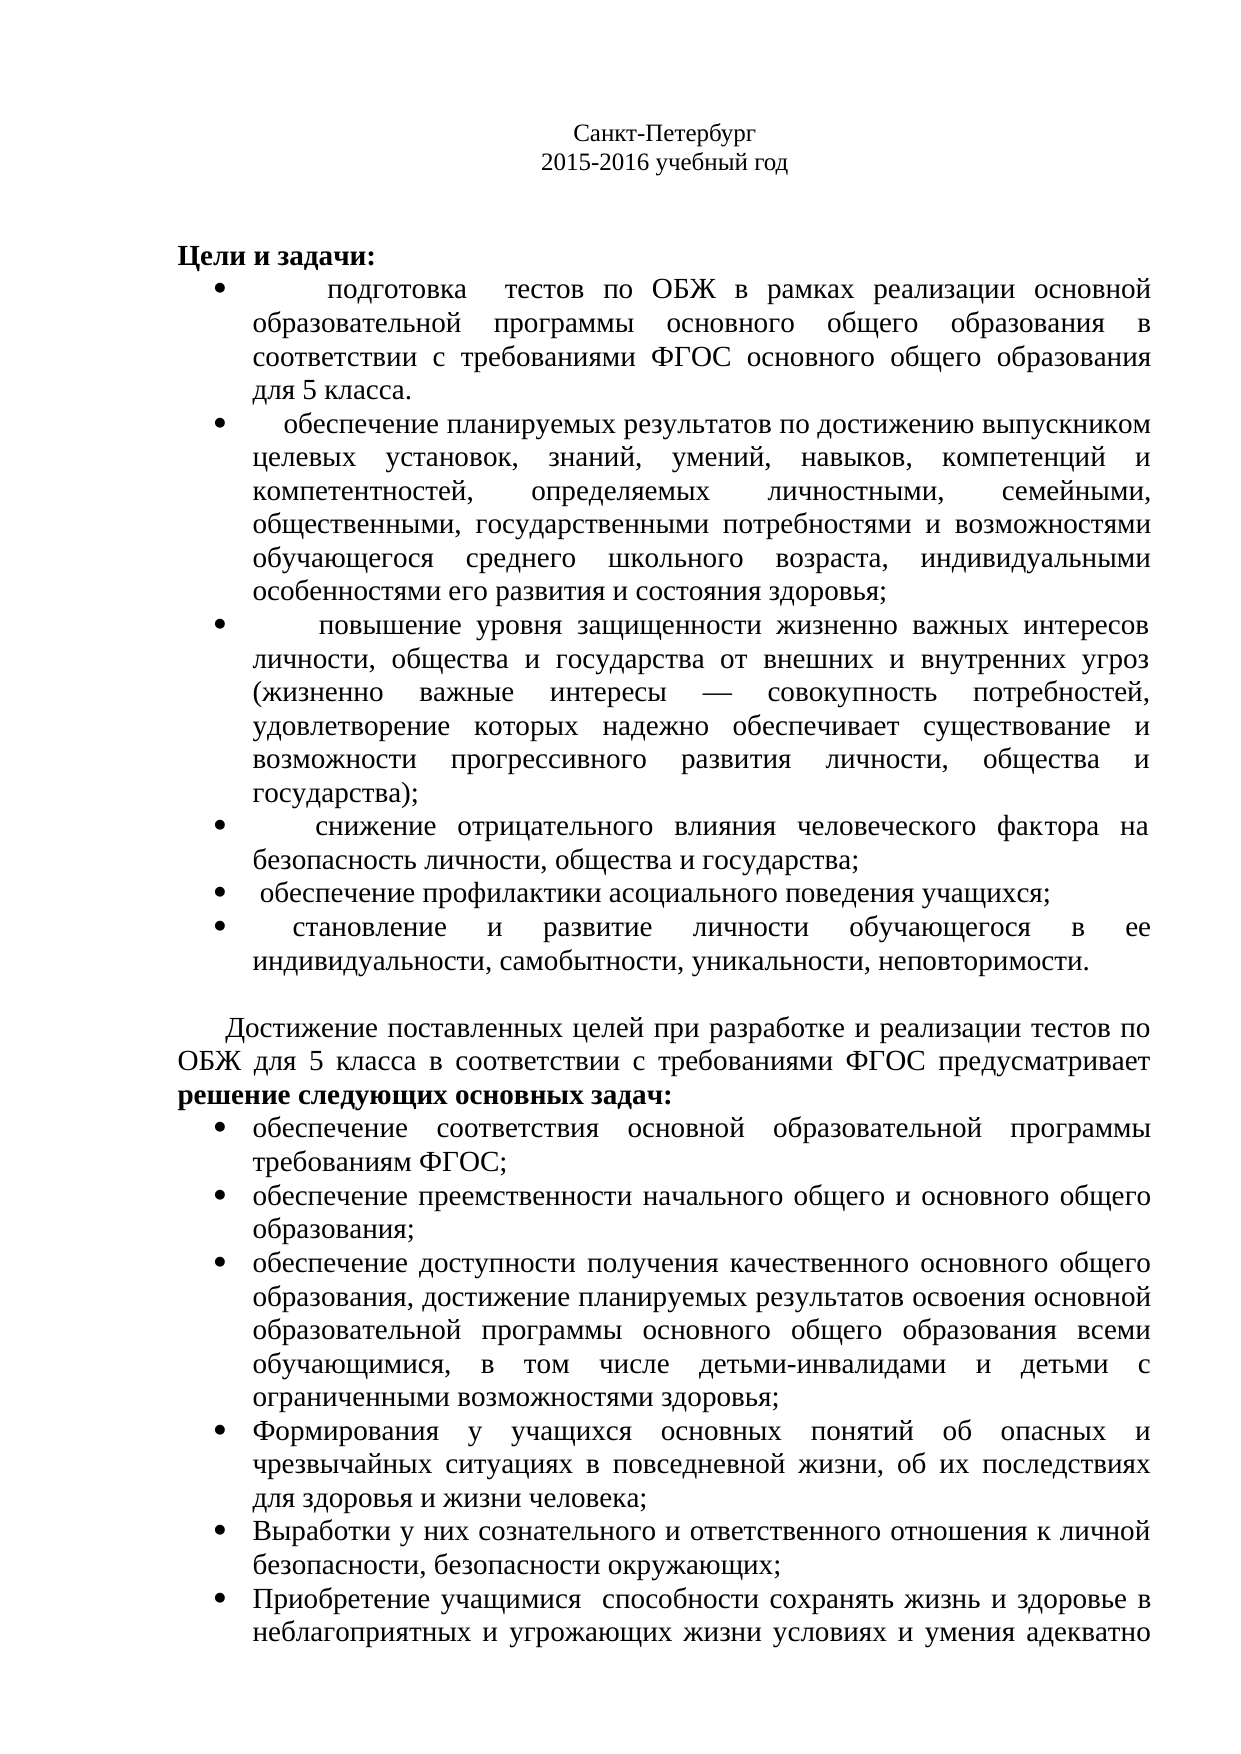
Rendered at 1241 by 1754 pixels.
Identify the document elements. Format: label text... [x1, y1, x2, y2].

list обеспечение профилактики асоциального поведения учащихся; [215, 789, 1148, 823]
text Цели и задачи: [177, 152, 1152, 185]
list обеспечение планируемых результатов по достижению выпускником целевых установок, знаний, умений, навыков, компетенций и компетентностей, определяемых личностными, семейными, общественными, государственными потребностями и возможностями обучающегося среднего школьного возраста, индивидуальными особенностями его развития и состояния здоровья; [215, 319, 1152, 521]
list Выработки у них сознательного и ответственного отношения к личной безопасности, безопасности окружающих; [215, 1427, 1152, 1494]
text Достижение поставленных целей при разработке и реализации тестов по ОБЖ для 5 класса в соответствии с требованиями ФГОС предусматривает решение следующих основных задач: [177, 924, 1152, 1024]
list обеспечение доступности получения качественного основного общего образования, достижение планируемых результатов освоения основной образовательной программы основного общего образования всеми обучающимися, в том числе детьми-инвалидами и детьми с ограниченными возможностями здоровья; [215, 1159, 1152, 1327]
list обеспечение преемственности начального общего и основного общего образования; [215, 1092, 1152, 1159]
list снижение отрицательного влияния человеческого фактора на безопасность личности, общества и государства; [215, 722, 1148, 789]
list повышение уровня защищенности жизненно важных интересов личности, общества и государства от внешних и внутренних угроз (жизненно важные интересы — совокупность потребностей, удовлетворение которых надежно обеспечивает существование и возможности прогрессивного развития личности, общества и государства); [215, 521, 1150, 722]
list Приобретение учащимися способности сохранять жизнь и здоровье в неблагоприятных и угрожающих жизни условиях и умения адекватно реагировать на различные опасные ситуации с учетом их возможностей. [215, 1494, 1152, 1629]
list Формирования у учащихся основных понятий об опасных и чрезвычайных ситуациях в повседневной жизни, об их последствиях для здоровья и жизни человека; [215, 1327, 1152, 1427]
list обеспечение соответствия основной образовательной программы требованиям ФГОС; [215, 1024, 1152, 1092]
list подготовка тестов по ОБЖ в рамках реализации основной образовательной программы основного общего образования в соответствии с требованиями ФГОС основного общего образования для 5 класса. [215, 185, 1152, 319]
list становление и развитие личности обучающегося в ее индивидуальности, самобытности, уникальности, неповторимости. [215, 823, 1152, 890]
